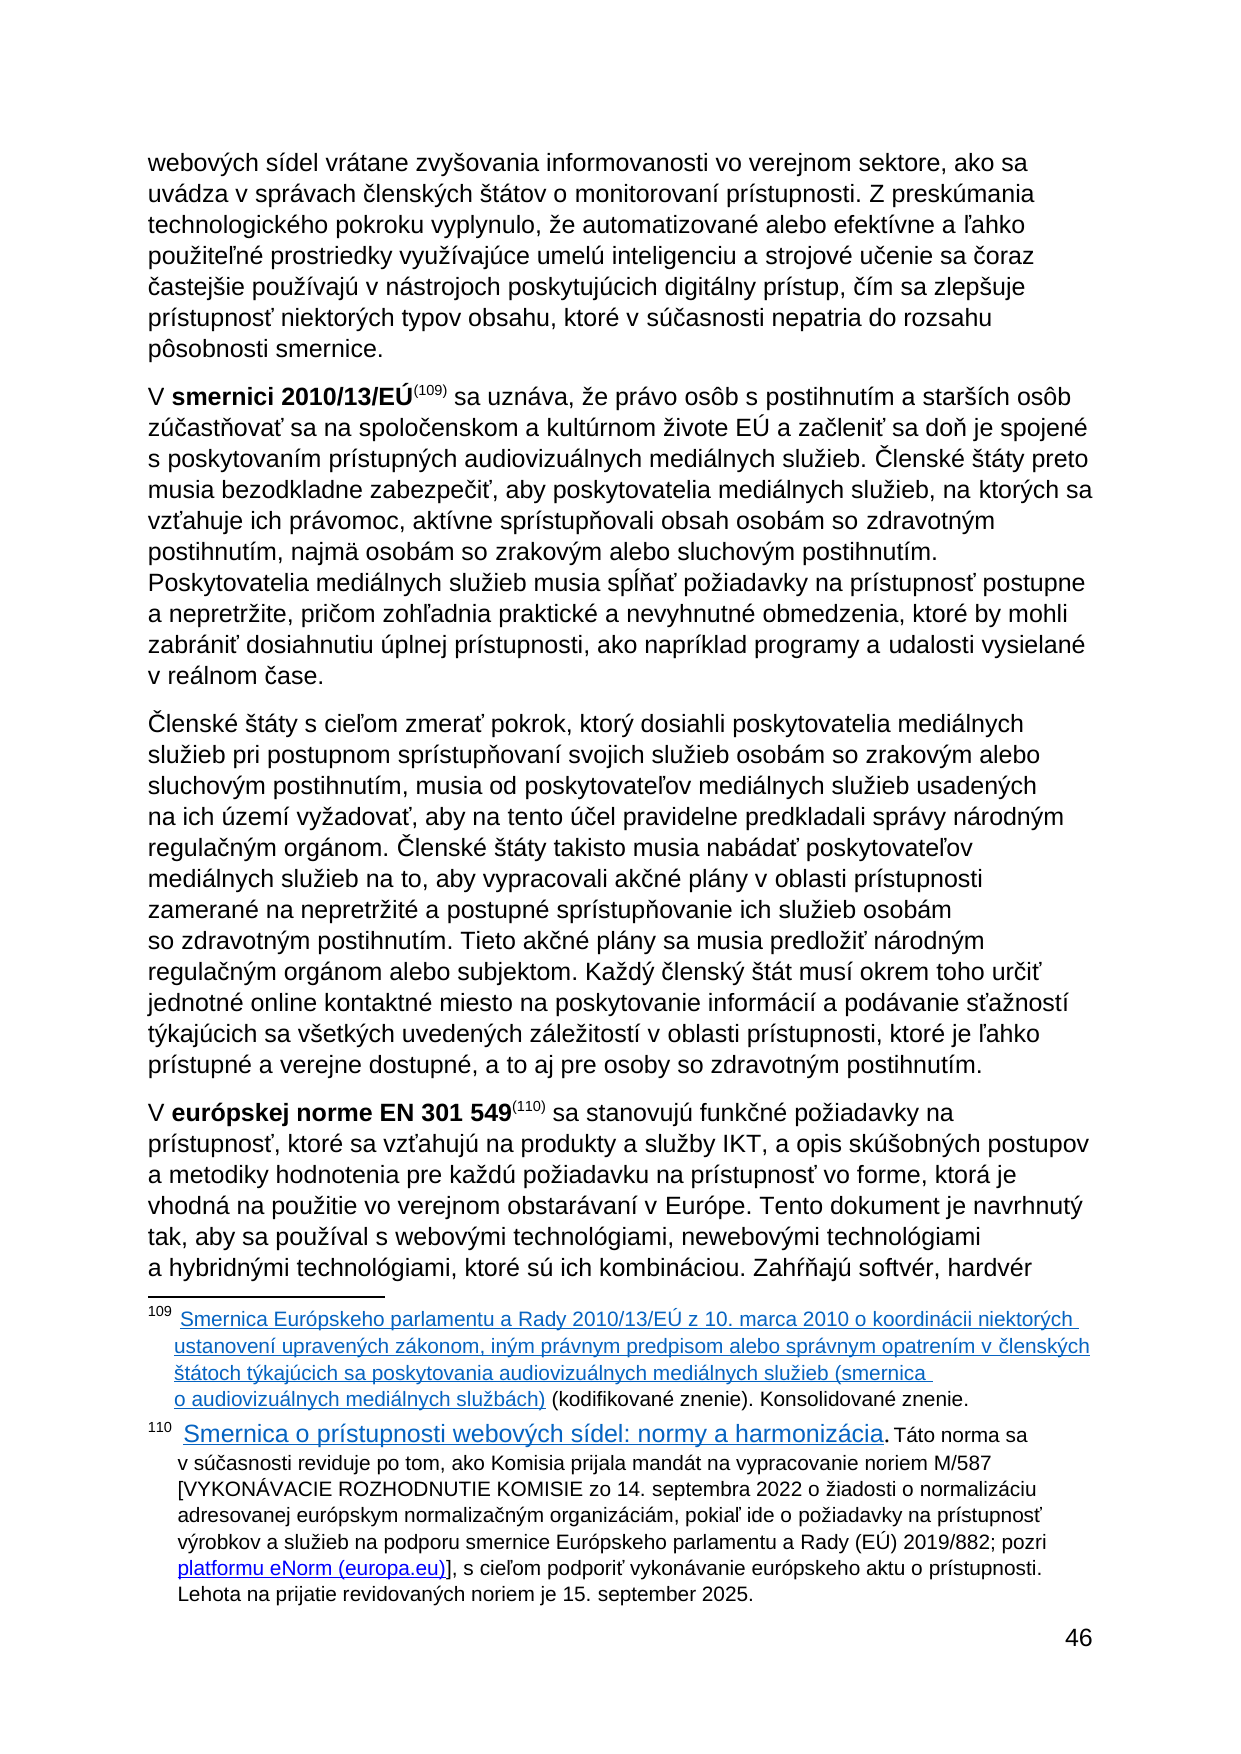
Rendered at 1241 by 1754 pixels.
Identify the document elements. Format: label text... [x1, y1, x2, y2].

text V smernici 2010/13/EÚ() sa uznáva, že právo osôb s postihnutím a starších osôb zúčastňovať sa na spoločenskom a kultúrnom živote EÚ a začleniť sa doň je spojené s poskytovaním prístupných audiovizuálnych mediálnych služieb. Členské štáty preto musia bezodkladne zabezpečiť, aby poskytovatelia mediálnych služieb, na ktorých sa vzťahuje ich právomoc, aktívne sprístupňovali obsah osobám so zdravotným postihnutím, najmä osobám so zrakovým alebo sluchovým postihnutím. Poskytovatelia mediálnych služieb musia spĺňať požiadavky na prístupnosť postupne a nepretržite, pričom zohľadnia praktické a nevyhnutné obmedzenia, ktoré by mohli zabrániť dosiahnutiu úplnej prístupnosti, ako napríklad programy a udalosti vysielané v reálnom čase. [148, 382, 1092, 690]
text Členské štáty s cieľom zmerať pokrok, ktorý dosiahli poskytovatelia mediálnych služieb pri postupnom sprístupňovaní svojich služieb osobám so zrakovým alebo sluchovým postihnutím, musia od poskytovateľov mediálnych služieb usadených na ich území vyžadovať, aby na tento účel pravidelne predkladali správy národným regulačným orgánom. Členské štáty takisto musia nabádať poskytovateľov mediálnych služieb na to, aby vypracovali akčné plány v oblasti prístupnosti zamerané na nepretržité a postupné sprístupňovanie ich služieb osobám so zdravotným postihnutím. Tieto akčné plány sa musia predložiť národným regulačným orgánom alebo subjektom. Každý členský štát musí okrem toho určiť jednotné online kontaktné miesto na poskytovanie informácií a podávanie sťažností týkajúcich sa všetkých uvedených záležitostí v oblasti prístupnosti, ktoré je ľahko prístupné a verejne dostupné, a to aj pre osoby so zdravotným postihnutím. [148, 709, 1092, 1079]
text Pre mnohé členské štáty znamenalo prijatie smernice zavedenie nových vnútroštátnych právnych predpisov o prístupnosti webových sídel. Bez smernice by samotné vnútroštátne opatrenia nedosiahli úroveň činnosti súvisiacej s prístupnosťou webových sídel vrátane zvyšovania informovanosti vo verejnom sektore, ako sa uvádza v správach členských štátov o monitorovaní prístupnosti. Z preskúmania technologického pokroku vyplynulo, že automatizované alebo efektívne a ľahko použiteľné prostriedky využívajúce umelú inteligenciu a strojové učenie sa čoraz častejšie používajú v nástrojoch poskytujúcich digitálny prístup, čím sa zlepšuje prístupnosť niektorých typov obsahu, ktoré v súčasnosti nepatria do rozsahu pôsobnosti smernice. [148, 148, 1092, 363]
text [148, 1098, 1092, 1282]
